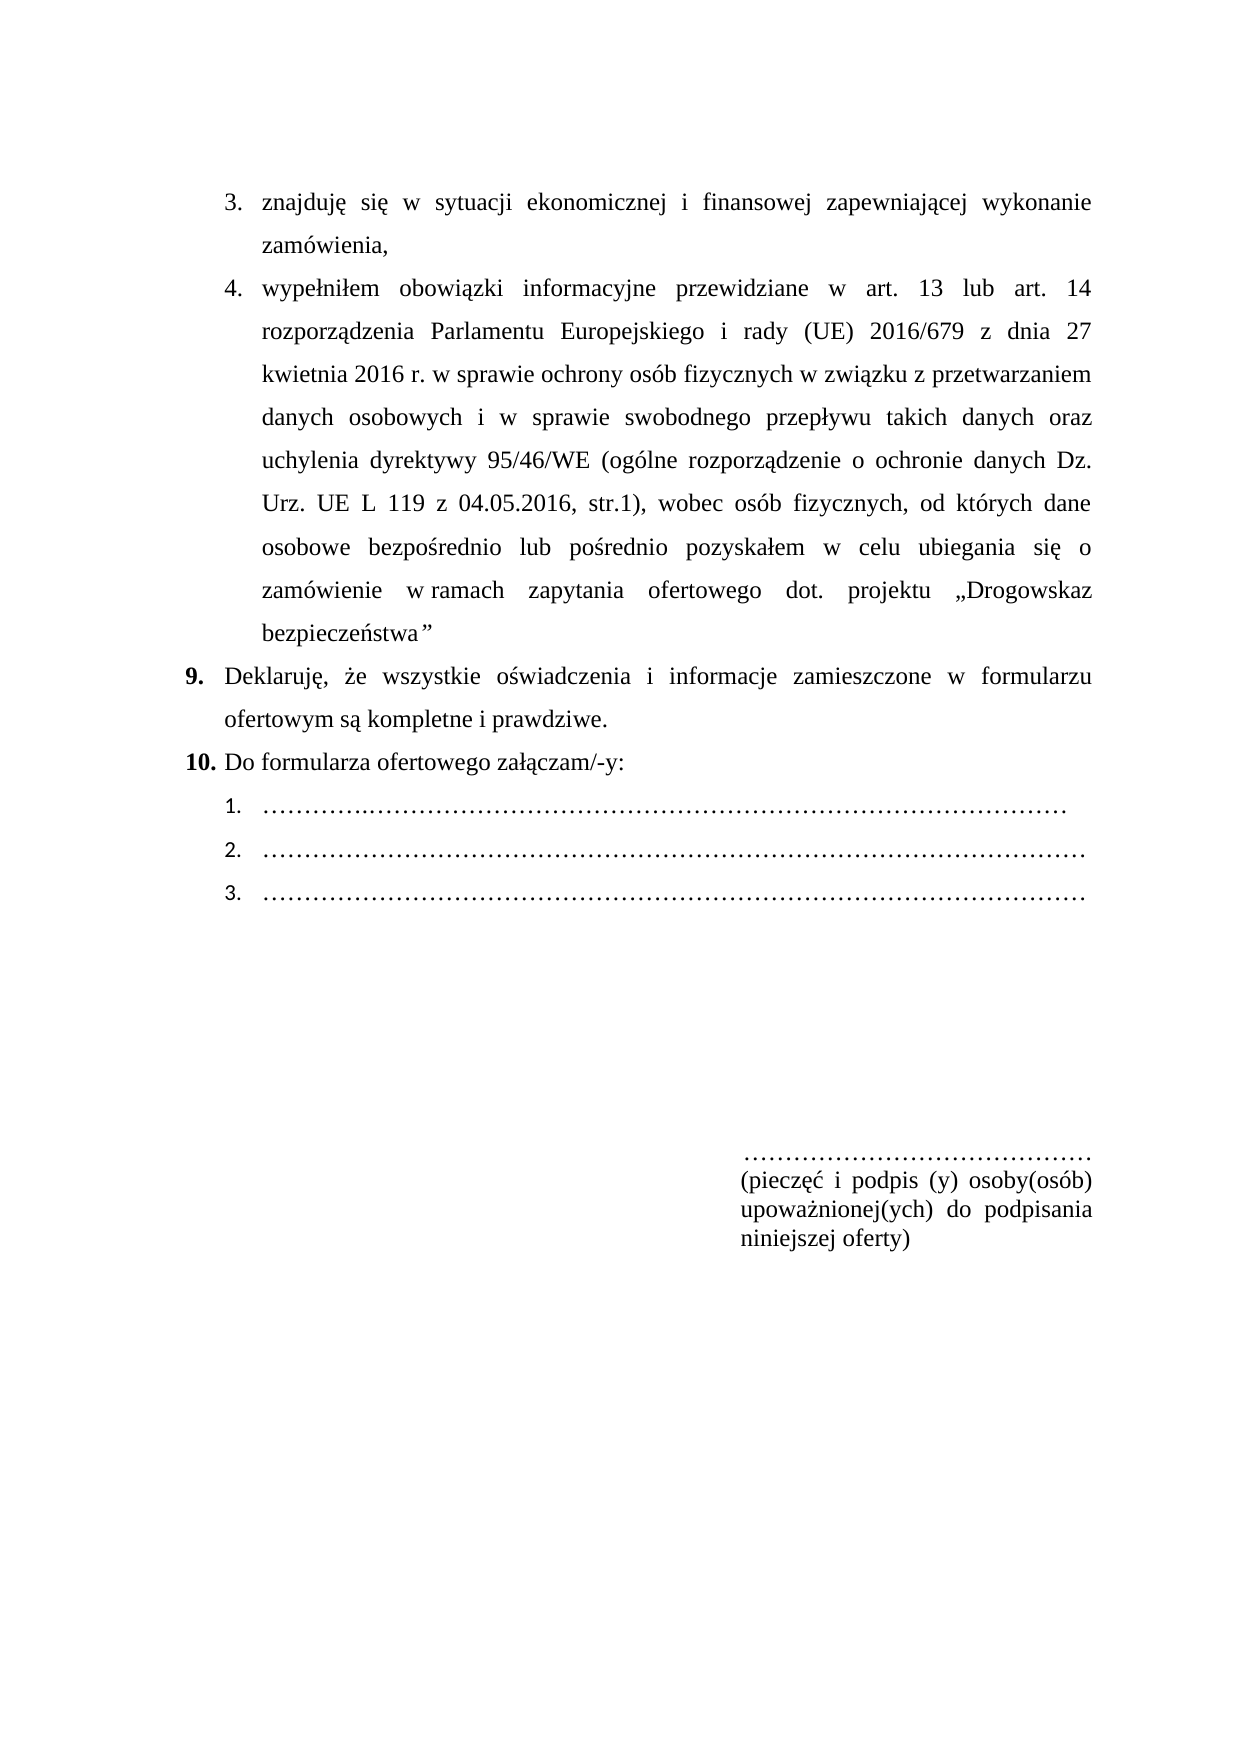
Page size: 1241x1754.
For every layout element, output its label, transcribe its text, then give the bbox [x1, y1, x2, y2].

list wypełniłem obowiązki informacyjne przewidziane w art. 13 lub art. 14 rozporządzenia Parlamentu Europejskiego i rady (UE) 2016/679 z dnia 27 kwietnia 2016 r. w sprawie ochrony osób fizycznych w związku z przetwarzaniem danych osobowych i w sprawie swobodnego przepływu takich danych oraz uchylenia dyrektywy 95/46/WE (ogólne rozporządzenie o ochronie danych Dz. Urz. UE L 119 z 04.05.2016, str.1), wobec osób fizycznych, od których dane osobowe bezpośrednio lub pośrednio pozyskałem w celu ubiegania się o zamówienie w ramach zapytania ofertowego dot. projektu „Drogowskaz bezpieczeństwa” [224, 273, 1093, 647]
text (pieczęć i podpis (y) osoby(osób) upoważnionej(ych) do podpisania niniejszej oferty) [740, 1165, 1093, 1252]
list ……………………………………………………………………………………… [224, 834, 1093, 863]
list ……………………………………………………………………………………… [224, 877, 1093, 906]
list znajduję się w sytuacji ekonomicznej i finansowej zapewniającej wykonanie zamówienia, [224, 187, 1093, 258]
text …………………………………… [224, 1137, 1093, 1165]
list Deklaruję, że wszystkie oświadczenia i informacje zamieszczone w formularzu ofertowym są kompletne i prawdziwe. [185, 661, 1093, 733]
list Do formularza ofertowego załączam/-y: [185, 747, 1093, 776]
list ………….………………………………………………………………………… [224, 790, 1093, 819]
